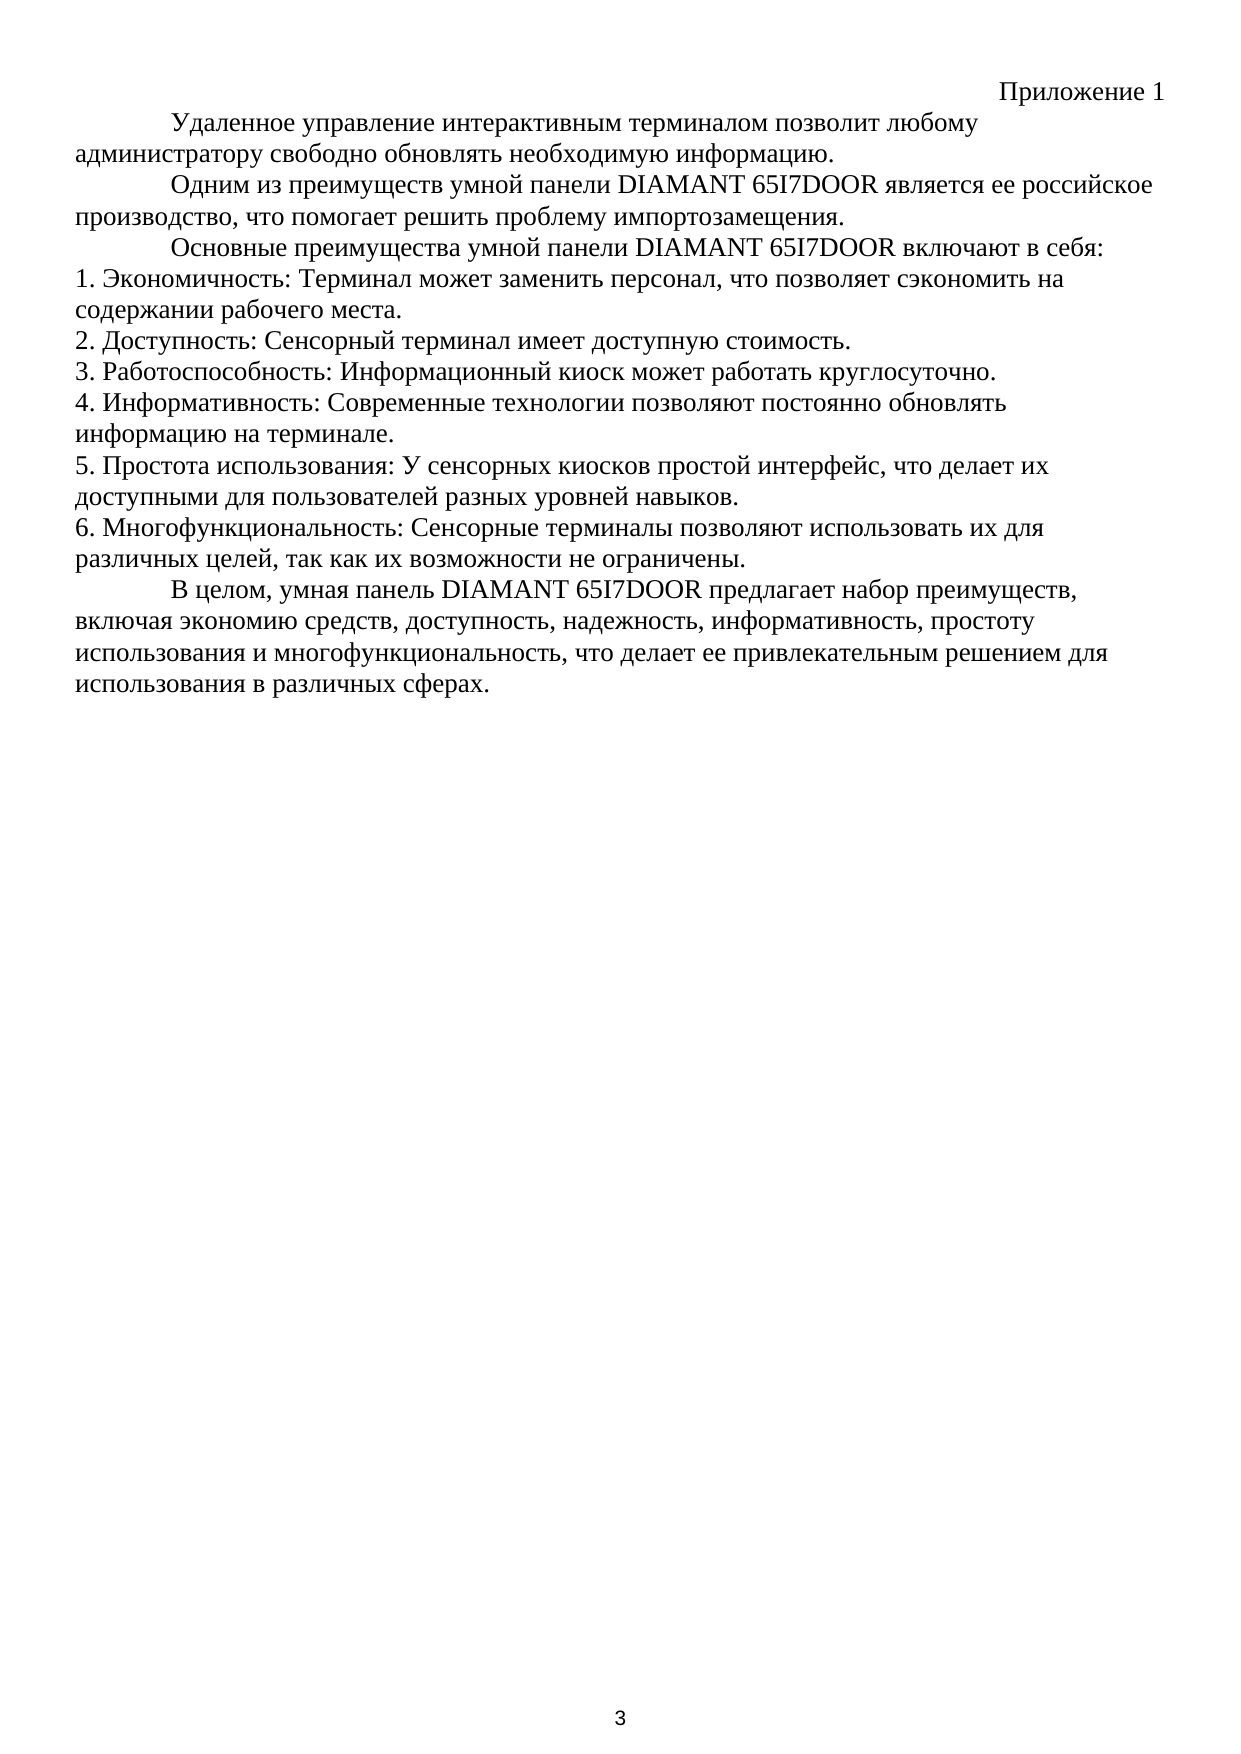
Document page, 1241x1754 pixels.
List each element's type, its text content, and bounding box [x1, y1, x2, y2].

text 4. Информативность: Современные технологии позволяют постоянно обновлять информацию на терминале. [75, 386, 1165, 449]
text 5. Простота использования: У сенсорных киосков простой интерфейс, что делает их доступными для пользователей разных уровней навыков. [75, 449, 1165, 511]
text Основные преимущества умной панели DIAMANT 65I7DOOR включают в себя: [75, 231, 1165, 262]
text В целом, умная панель DIAMANT 65I7DOOR предлагает набор преимуществ, включая экономию средств, доступность, надежность, информативность, простоту использования и многофункциональность, что делает ее привлекательным решением для использования в различных сферах. [75, 573, 1165, 698]
text 2. Доступность: Сенсорный терминал имеет доступную стоимость. [75, 324, 1165, 355]
text 1. Экономичность: Терминал может заменить персонал, что позволяет сэкономить на содержании рабочего места. [75, 262, 1165, 324]
text 6. Многофункциональность: Сенсорные терминалы позволяют использовать их для различных целей, так как их возможности не ограничены. [75, 511, 1165, 573]
text Приложение 1 [75, 75, 1165, 106]
text 3. Работоспособность: Информационный киоск может работать круглосуточно. [75, 355, 1165, 386]
text Одним из преимуществ умной панели DIAMANT 65I7DOOR является ее российское производство, что помогает решить проблему импортозамещения. [75, 168, 1165, 231]
text Удаленное управление интерактивным терминалом позволит любому администратору свободно обновлять необходимую информацию. [75, 106, 1165, 168]
